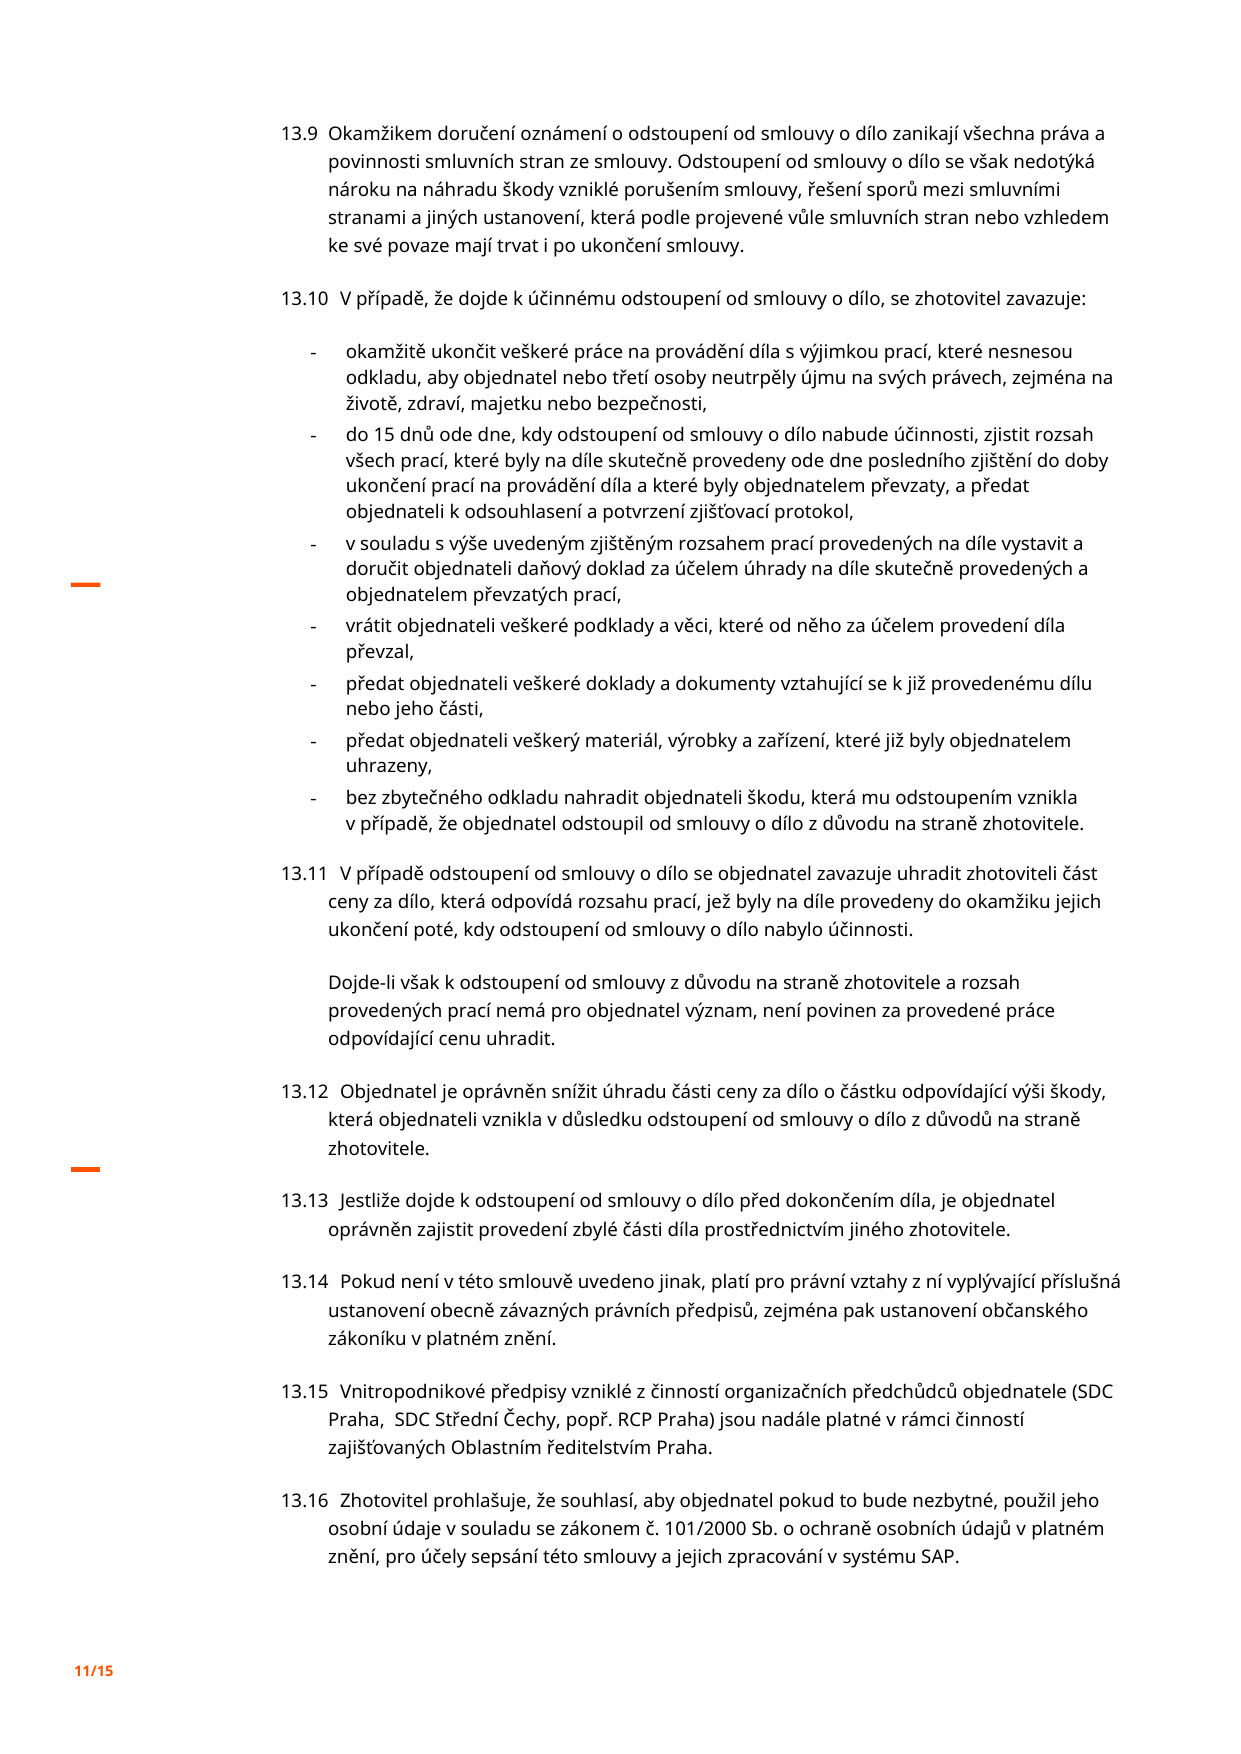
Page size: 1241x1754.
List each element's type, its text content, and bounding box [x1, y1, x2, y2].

list do 15 dnů ode dne, kdy odstoupení od smlouvy o dílo nabude účinnosti, zjistit rozsah všech prací, které byly na díle skutečně provedeny ode dne posledního zjištění do doby ukončení prací na provádění díla a které byly objednatelem převzaty, a předat objednateli k odsouhlasení a potvrzení zjišťovací protokol, [310, 422, 1122, 524]
list bez zbytečného odkladu nahradit objednateli škodu, která mu odstoupením vznikla v případě, že objednatel odstoupil od smlouvy o dílo z důvodu na straně zhotovitele. [310, 784, 1122, 836]
list okamžitě ukončit veškeré práce na provádění díla s výjimkou prací, které nesnesou odkladu, aby objednatel nebo třetí osoby neutrpěly újmu na svých právech, zejména na životě, zdraví, majetku nebo bezpečnosti, [310, 339, 1122, 415]
list Vnitropodnikové předpisy vzniklé z činností organizačních předchůdců objednatele (SDC Praha, SDC Střední Čechy, popř. RCP Praha) jsou nadále platné v rámci činností zajišťovaných Oblastním ředitelstvím Praha. [281, 1378, 1122, 1459]
list V případě, že dojde k účinnému odstoupení od smlouvy o dílo, se zhotovitel zavazuje: [281, 286, 1122, 311]
list Objednatel je oprávněn snížit úhradu části ceny za dílo o částku odpovídající výši škody, která objednateli vznikla v důsledku odstoupení od smlouvy o dílo z důvodů na straně zhotovitele. [281, 1079, 1122, 1160]
list Jestliže dojde k odstoupení od smlouvy o dílo před dokončením díla, je objednatel oprávněn zajistit provedení zbylé části díla prostřednictvím jiného zhotovitele. [281, 1188, 1122, 1241]
list v souladu s výše uvedeným zjištěným rozsahem prací provedených na díle vystavit a doručit objednateli daňový doklad za účelem úhrady na díle skutečně provedených a objednatelem převzatých prací, [310, 530, 1122, 606]
list Pokud není v této smlouvě uvedeno jinak, platí pro právní vztahy z ní vyplývající příslušná ustanovení obecně závazných právních předpisů, zejména pak ustanovení občanského zákoníku v platném znění. [281, 1269, 1122, 1350]
list předat objednateli veškerý materiál, výrobky a zařízení, které již byly objednatelem uhrazeny, [310, 727, 1122, 778]
list vrátit objednateli veškeré podklady a věci, které od něho za účelem provedení díla převzal, [310, 613, 1122, 664]
list Okamžikem doručení oznámení o odstoupení od smlouvy o dílo zanikají všechna práva a povinnosti smluvních stran ze smlouvy. Odstoupení od smlouvy o dílo se však nedotýká nároku na náhradu škody vzniklé porušením smlouvy, řešení sporů mezi smluvními stranami a jiných ustanovení, která podle projevené vůle smluvních stran nebo vzhledem ke své povaze mají trvat i po ukončení smlouvy. [281, 121, 1122, 258]
list Zhotovitel prohlašuje, že souhlasí, aby objednatel pokud to bude nezbytné, použil jeho osobní údaje v souladu se zákonem č. 101/2000 Sb. o ochraně osobních údajů v platném znění, pro účely sepsání této smlouvy a jejich zpracování v systému SAP. [281, 1487, 1122, 1568]
list V případě odstoupení od smlouvy o dílo se objednatel zavazuje uhradit zhotoviteli část ceny za dílo, která odpovídá rozsahu prací, jež byly na díle provedeny do okamžiku jejich ukončení poté, kdy odstoupení od smlouvy o dílo nabylo účinnosti. [281, 861, 1122, 942]
list předat objednateli veškeré doklady a dokumenty vztahující se k již provedenému dílu nebo jeho části, [310, 670, 1122, 721]
text Dojde-li však k odstoupení od smlouvy z důvodu na straně zhotovitele a rozsah provedených prací nemá pro objednatel význam, není povinen za provedené práce odpovídající cenu uhradit. [328, 970, 1122, 1051]
